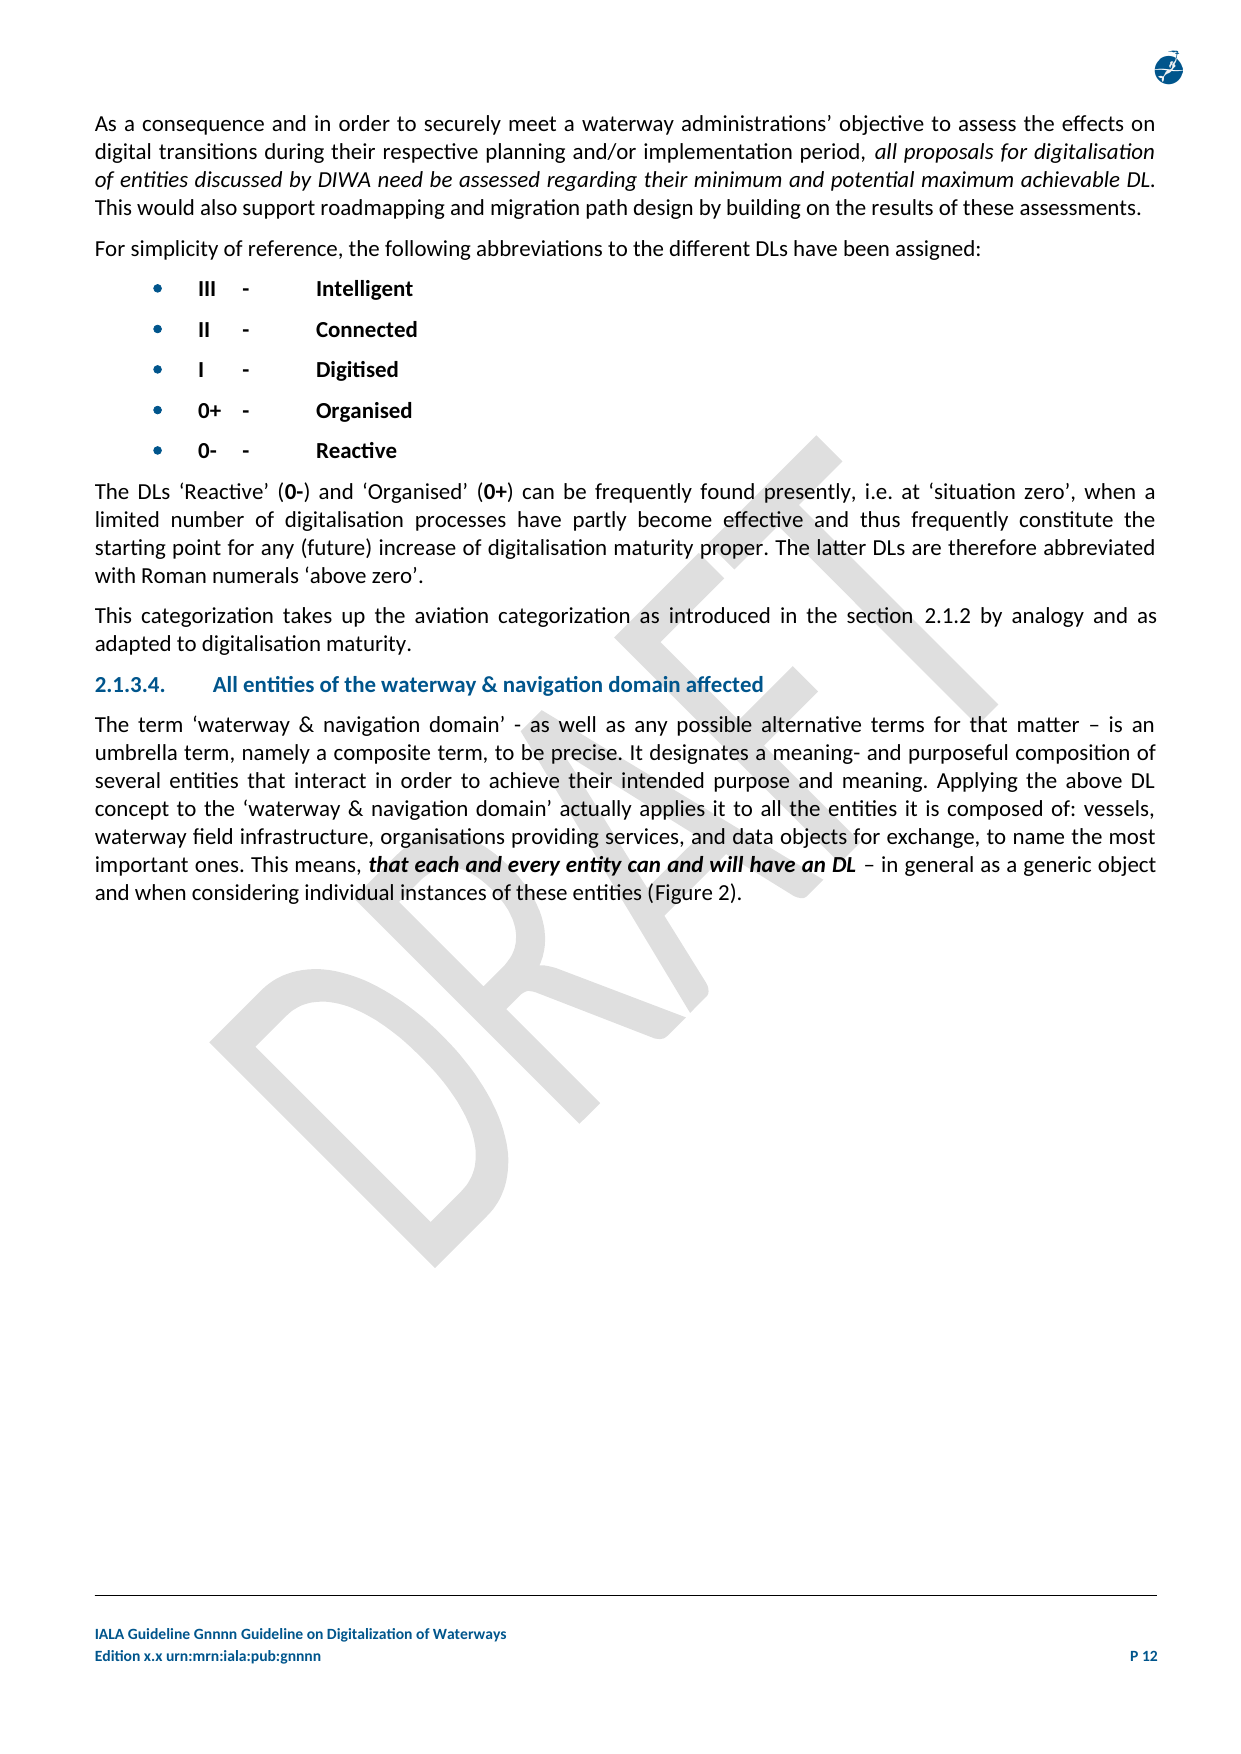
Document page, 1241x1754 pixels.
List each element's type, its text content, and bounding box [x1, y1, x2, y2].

text 0- - Reactive [153, 436, 1157, 464]
text 0+ - Organised [153, 396, 1157, 424]
text This categorization takes up the aviation categorization as introduced in the section 2.1.2 by analogy and as adapted to digitalisation maturity. [94, 601, 1157, 657]
text II - Connected [153, 315, 1157, 343]
picture [1123, 0, 1241, 119]
text For simplicity of reference, the following abbreviations to the different DLs have been assigned: [94, 234, 1157, 262]
subtitle All entities of the waterway & navigation domain affected [94, 670, 1054, 698]
text III - Intelligent [153, 274, 1157, 302]
text As a consequence and in order to securely meet a waterway administrations’ objective to assess the effects on digital transitions during their respective planning and/or implementation period, all proposals for digitalisation of entities discussed by DIWA need be assessed regarding their minimum and potential maximum achievable DL. This would also support roadmapping and migration path design by building on the results of these assessments. [94, 109, 1157, 221]
text The DLs ‘Reactive’ (0-) and ‘Organised’ (0+) can be frequently found presently, i.e. at ‘situation zero’, when a limited number of digitalisation processes have partly become effective and thus frequently constitute the starting point for any (future) increase of digitalisation maturity proper. The latter DLs are therefore abbreviated with Roman numerals ‘above zero’. [94, 477, 1157, 589]
text I - Digitised [153, 355, 1157, 383]
text The term ‘waterway & navigation domain’ - as well as any possible alternative terms for that matter – is an umbrella term, namely a composite term, to be precise. It designates a meaning- and purposeful composition of several entities that interact in order to achieve their intended purpose and meaning. Applying the above DL concept to the ‘waterway & navigation domain’ actually applies it to all the entities it is composed of: vessels, waterway field infrastructure, organisations providing services, and data objects for exchange, to name the most important ones. This means, that each and every entity can and will have an DL – in general as a generic object and when considering individual instances of these entities (Figure 2). [94, 710, 1157, 907]
